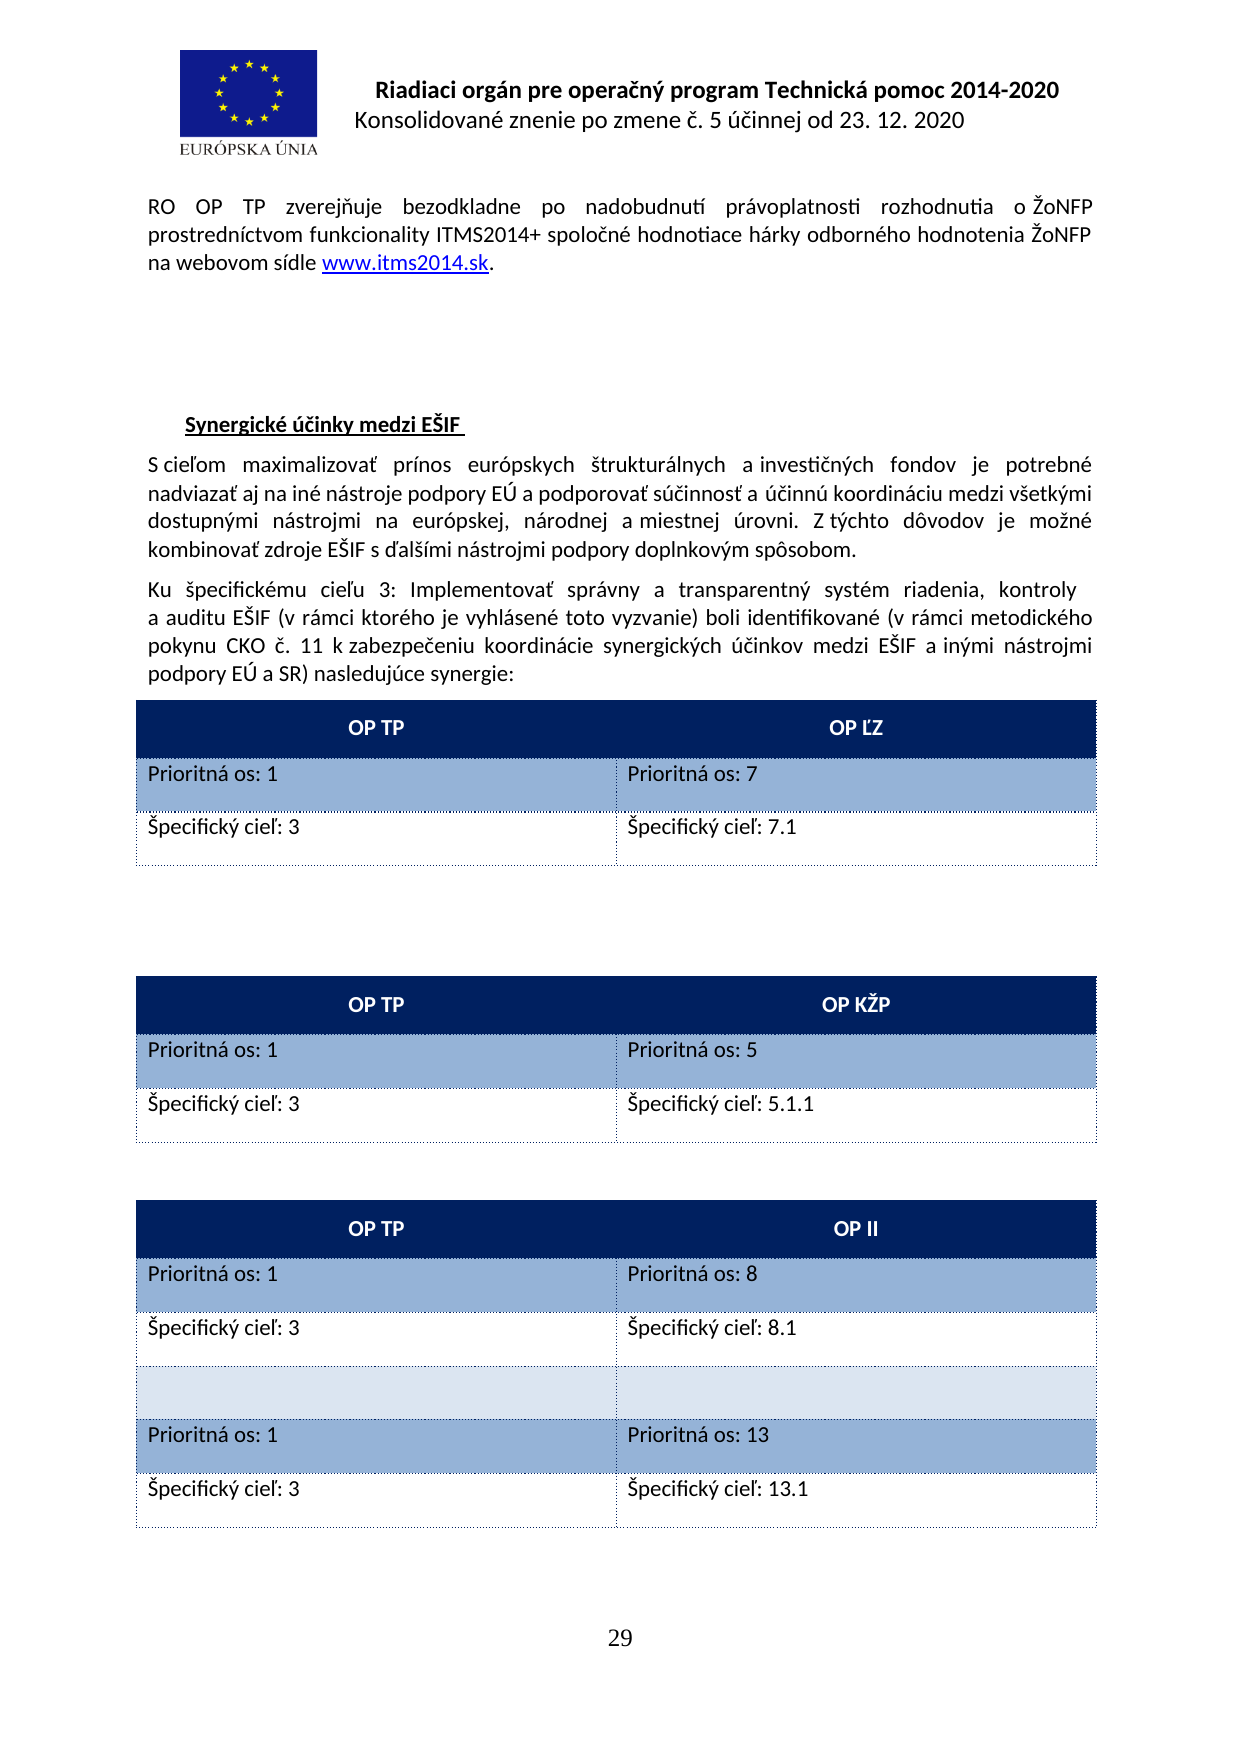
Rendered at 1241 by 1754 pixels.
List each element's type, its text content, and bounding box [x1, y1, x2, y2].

table_cell Špecifický cieľ: 7.1 [616, 811, 1096, 865]
table_cell [616, 1366, 1096, 1419]
table_cell [136, 1366, 616, 1419]
table_cell Špecifický cieľ: 3 [136, 1312, 616, 1366]
table_cell [136, 1419, 616, 1473]
table_cell [616, 1473, 1096, 1527]
table_cell Prioritná os: 5 [616, 1034, 1096, 1088]
table_cell Špecifický cieľ: 5.1.1 [616, 1088, 1096, 1142]
text Ku špecifickému cieľu 3: Implementovať správny a transparentný systém riadenia, kontroly a auditu EŠIF (v rámci ktorého je vyhlásené toto vyzvanie) boli identifikované (v rámci metodického pokynu CKO č. 11 k zabezpečeniu koordinácie synergických účinkov medzi EŠIF a inými nástrojmi podpory EÚ a SR) nasledujúce synergie: [148, 575, 1093, 687]
table_header OP KŽP [616, 976, 1096, 1034]
table_header OP II [616, 1200, 1096, 1258]
table_header OP ĽZ [616, 700, 1096, 758]
text RO OP TP zverejňuje bezodkladne po nadobudnutí právoplatnosti rozhodnutia o ŽoNFP prostredníctvom funkcionality ITMS2014+ spoločné hodnotiace hárky odborného hodnotenia ŽoNFP na webovom sídle www.itms2014.sk. [148, 192, 1093, 276]
table_cell Špecifický cieľ: 3 [136, 1088, 616, 1142]
table_cell Špecifický cieľ: 3 [136, 811, 616, 865]
table_cell Prioritná os: 1 [136, 1034, 616, 1088]
table_cell Prioritná os: 1 [136, 758, 616, 811]
table_cell [616, 1419, 1096, 1473]
table_header OP TP [136, 976, 616, 1034]
table_cell Prioritná os: 1 [136, 1258, 616, 1312]
table_header OP TP [136, 700, 616, 758]
table_cell Prioritná os: 8 [616, 1258, 1096, 1312]
table_cell Špecifický cieľ: 8.1 [616, 1312, 1096, 1366]
picture [179, 50, 318, 155]
table_cell Prioritná os: 7 [616, 758, 1096, 811]
table_cell [136, 1473, 616, 1527]
text Synergické účinky medzi EŠIF [148, 410, 1093, 438]
table_header OP TP [136, 1200, 616, 1258]
text S cieľom maximalizovať prínos európskych štrukturálnych a investičných fondov je potrebné nadviazať aj na iné nástroje podpory EÚ a podporovať súčinnosť a účinnú koordináciu medzi všetkými dostupnými nástrojmi na európskej, národnej a miestnej úrovni. Z týchto dôvodov je možné kombinovať zdroje EŠIF s ďalšími nástrojmi podpory doplnkovým spôsobom. [148, 451, 1093, 563]
